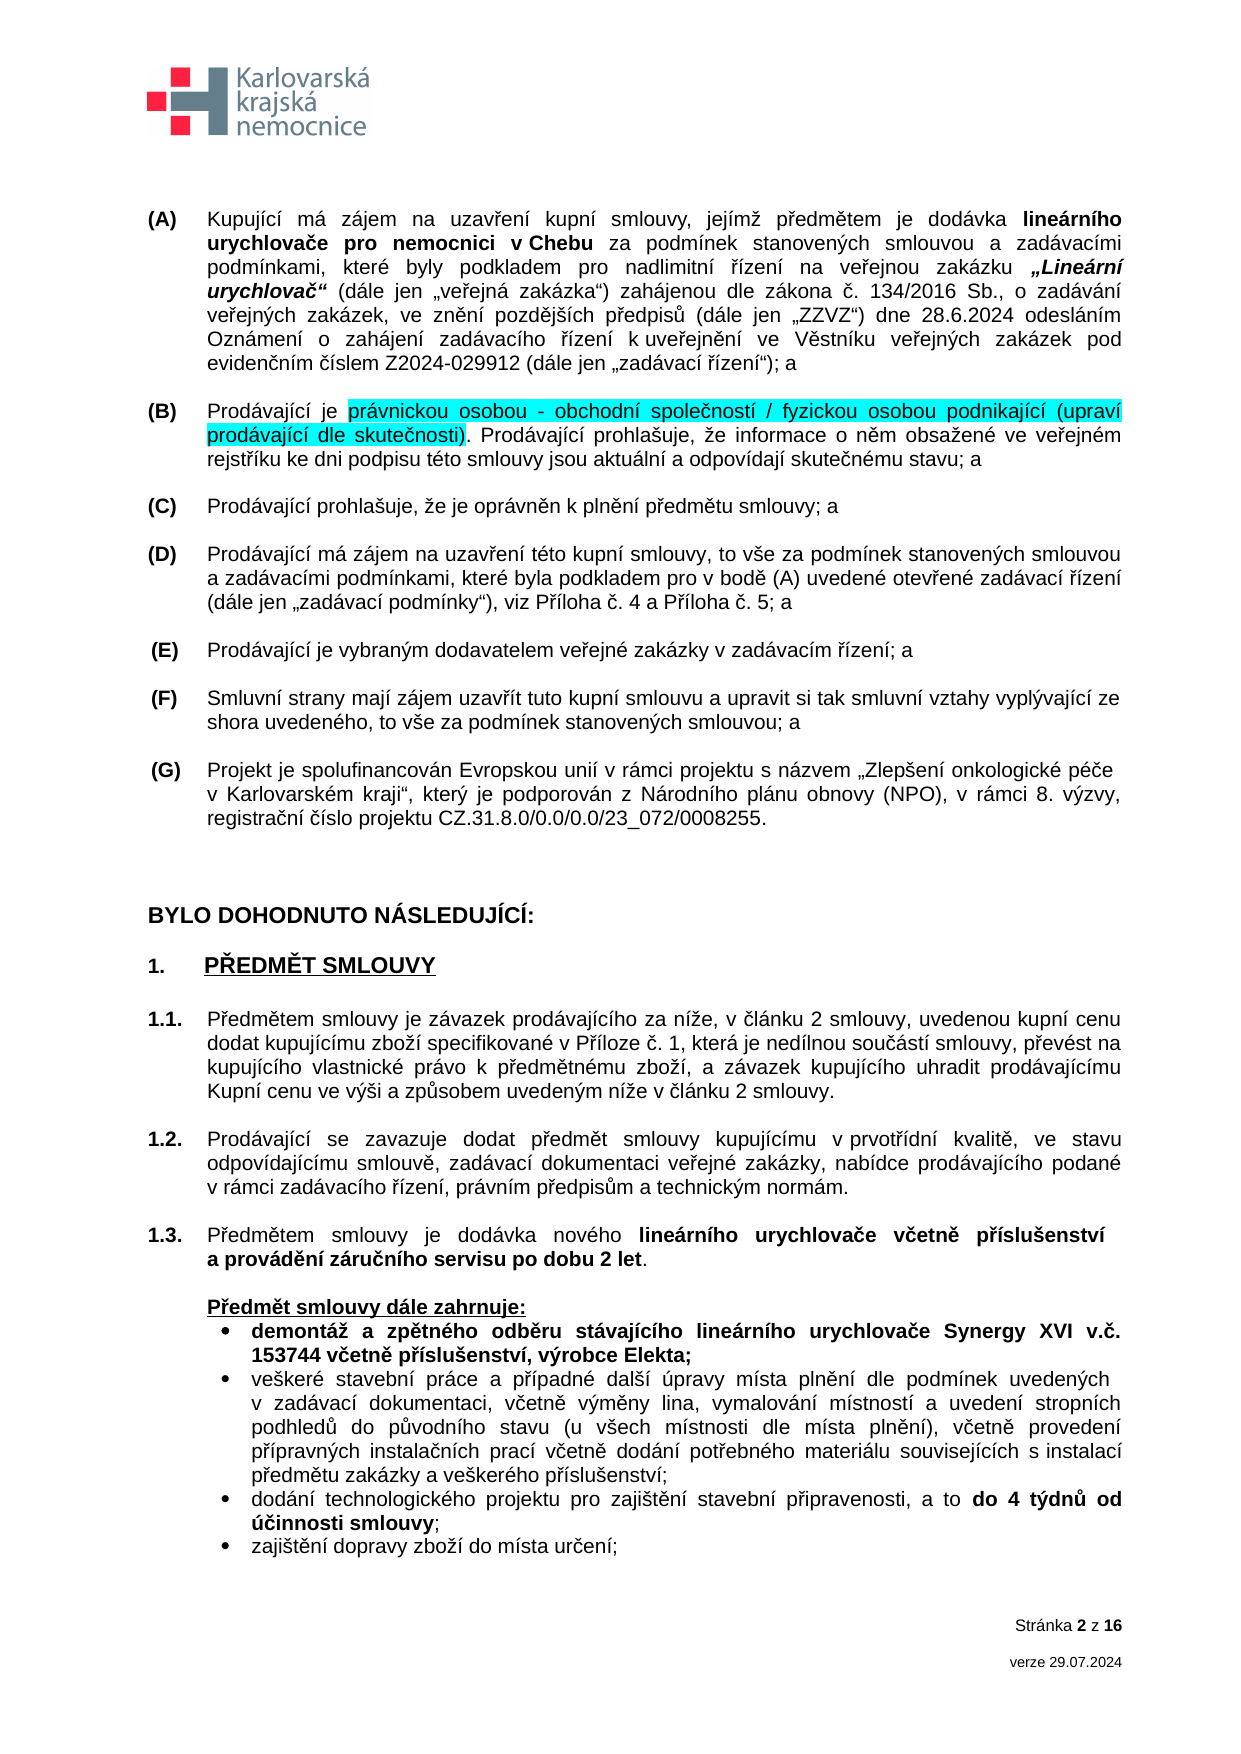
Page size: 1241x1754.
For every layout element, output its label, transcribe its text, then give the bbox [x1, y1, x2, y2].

text Předmět smlouvy dále zahrnuje: [207, 1294, 1122, 1318]
list Prodávající má zájem na uzavření této kupní smlouvy, to vše za podmínek stanovených smlouvou a zadávacími podmínkami, které byla podkladem pro v bodě (A) uvedené otevřené zadávací řízení (dále jen „zadávací podmínky“), viz Příloha č. 4 a Příloha č. 5; a [148, 542, 1122, 614]
picture [147, 67, 373, 136]
list Předmět smlouvy [148, 952, 1122, 978]
list BYLO DOHODNUTO NÁSLEDUJÍCÍ: [148, 902, 1122, 928]
list Prodávající je vybraným dodavatelem veřejné zakázky v zadávacím řízení; a [151, 638, 1122, 662]
list Prodávající se zavazuje dodat předmět smlouvy kupujícímu v prvotřídní kvalitě, ve stavu odpovídajícímu smlouvě, zadávací dokumentaci veřejné zakázky, nabídce prodávajícího podané v rámci zadávacího řízení, právním předpisům a technickým normám. [148, 1127, 1122, 1199]
list zajištění dopravy zboží do místa určení; [222, 1534, 1122, 1558]
list Prodávající prohlašuje, že je oprávněn k plnění předmětu smlouvy; a [148, 494, 1122, 518]
list dodání technologického projektu pro zajištění stavební připravenosti, a to do 4 týdnů od účinnosti smlouvy; [222, 1486, 1122, 1534]
list Prodávající je právnickou osobou - obchodní společností / fyzickou osobou podnikající (upraví prodávající dle skutečnosti). Prodávající prohlašuje, že informace o něm obsažené ve veřejném rejstříku ke dni podpisu této smlouvy jsou aktuální a odpovídají skutečnému stavu; a [148, 398, 1122, 470]
list veškeré stavební práce a případné další úpravy místa plnění dle podmínek uvedených v zadávací dokumentaci, včetně výměny lina, vymalování místností a uvedení stropních podhledů do původního stavu (u všech místnosti dle místa plnění), včetně provedení přípravných instalačních prací včetně dodání potřebného materiálu souvisejících s instalací předmětu zakázky a veškerého příslušenství; [222, 1366, 1122, 1486]
list demontáž a zpětného odběru stávajícího lineárního urychlovače Synergy XVI v.č. 153744 včetně příslušenství, výrobce Elekta; [222, 1318, 1122, 1366]
list Projekt je spolufinancován Evropskou unií v rámci projektu s názvem „Zlepšení onkologické péče v Karlovarském kraji“, který je podporován z Národního plánu obnovy (NPO), v rámci 8. výzvy, registrační číslo projektu CZ.31.8.0/0.0/0.0/23_072/0008255. [151, 758, 1122, 830]
list Smluvní strany mají zájem uzavřít tuto kupní smlouvu a upravit si tak smluvní vztahy vyplývající ze shora uvedeného, to vše za podmínek stanovených smlouvou; a [151, 686, 1122, 734]
list Předmětem smlouvy je závazek prodávajícího za níže, v článku 2 smlouvy, uvedenou kupní cenu dodat kupujícímu zboží specifikované v Příloze č. 1, která je nedílnou součástí smlouvy, převést na kupujícího vlastnické právo k předmětnému zboží, a závazek kupujícího uhradit prodávajícímu Kupní cenu ve výši a způsobem uvedeným níže v článku 2 smlouvy. [148, 1007, 1122, 1103]
list Předmětem smlouvy je dodávka nového lineárního urychlovače včetně příslušenství a provádění záručního servisu po dobu 2 let. [148, 1223, 1122, 1271]
subtitle Kupující má zájem na uzavření kupní smlouvy, jejímž předmětem je dodávka lineárního urychlovače pro nemocnici v Chebu za podmínek stanovených smlouvou a zadávacími podmínkami, které byly podkladem pro nadlimitní řízení na veřejnou zakázku „Lineární urychlovač“ (dále jen „veřejná zakázka“) zahájenou dle zákona č. 134/2016 Sb., o zadávání veřejných zakázek, ve znění pozdějších předpisů (dále jen „ZZVZ“) dne 28.6.2024 odesláním Oznámení o zahájení zadávacího řízení k uveřejnění ve Věstníku veřejných zakázek pod evidenčním číslem Z2024-029912 (dále jen „zadávací řízení“); a [148, 207, 1122, 374]
